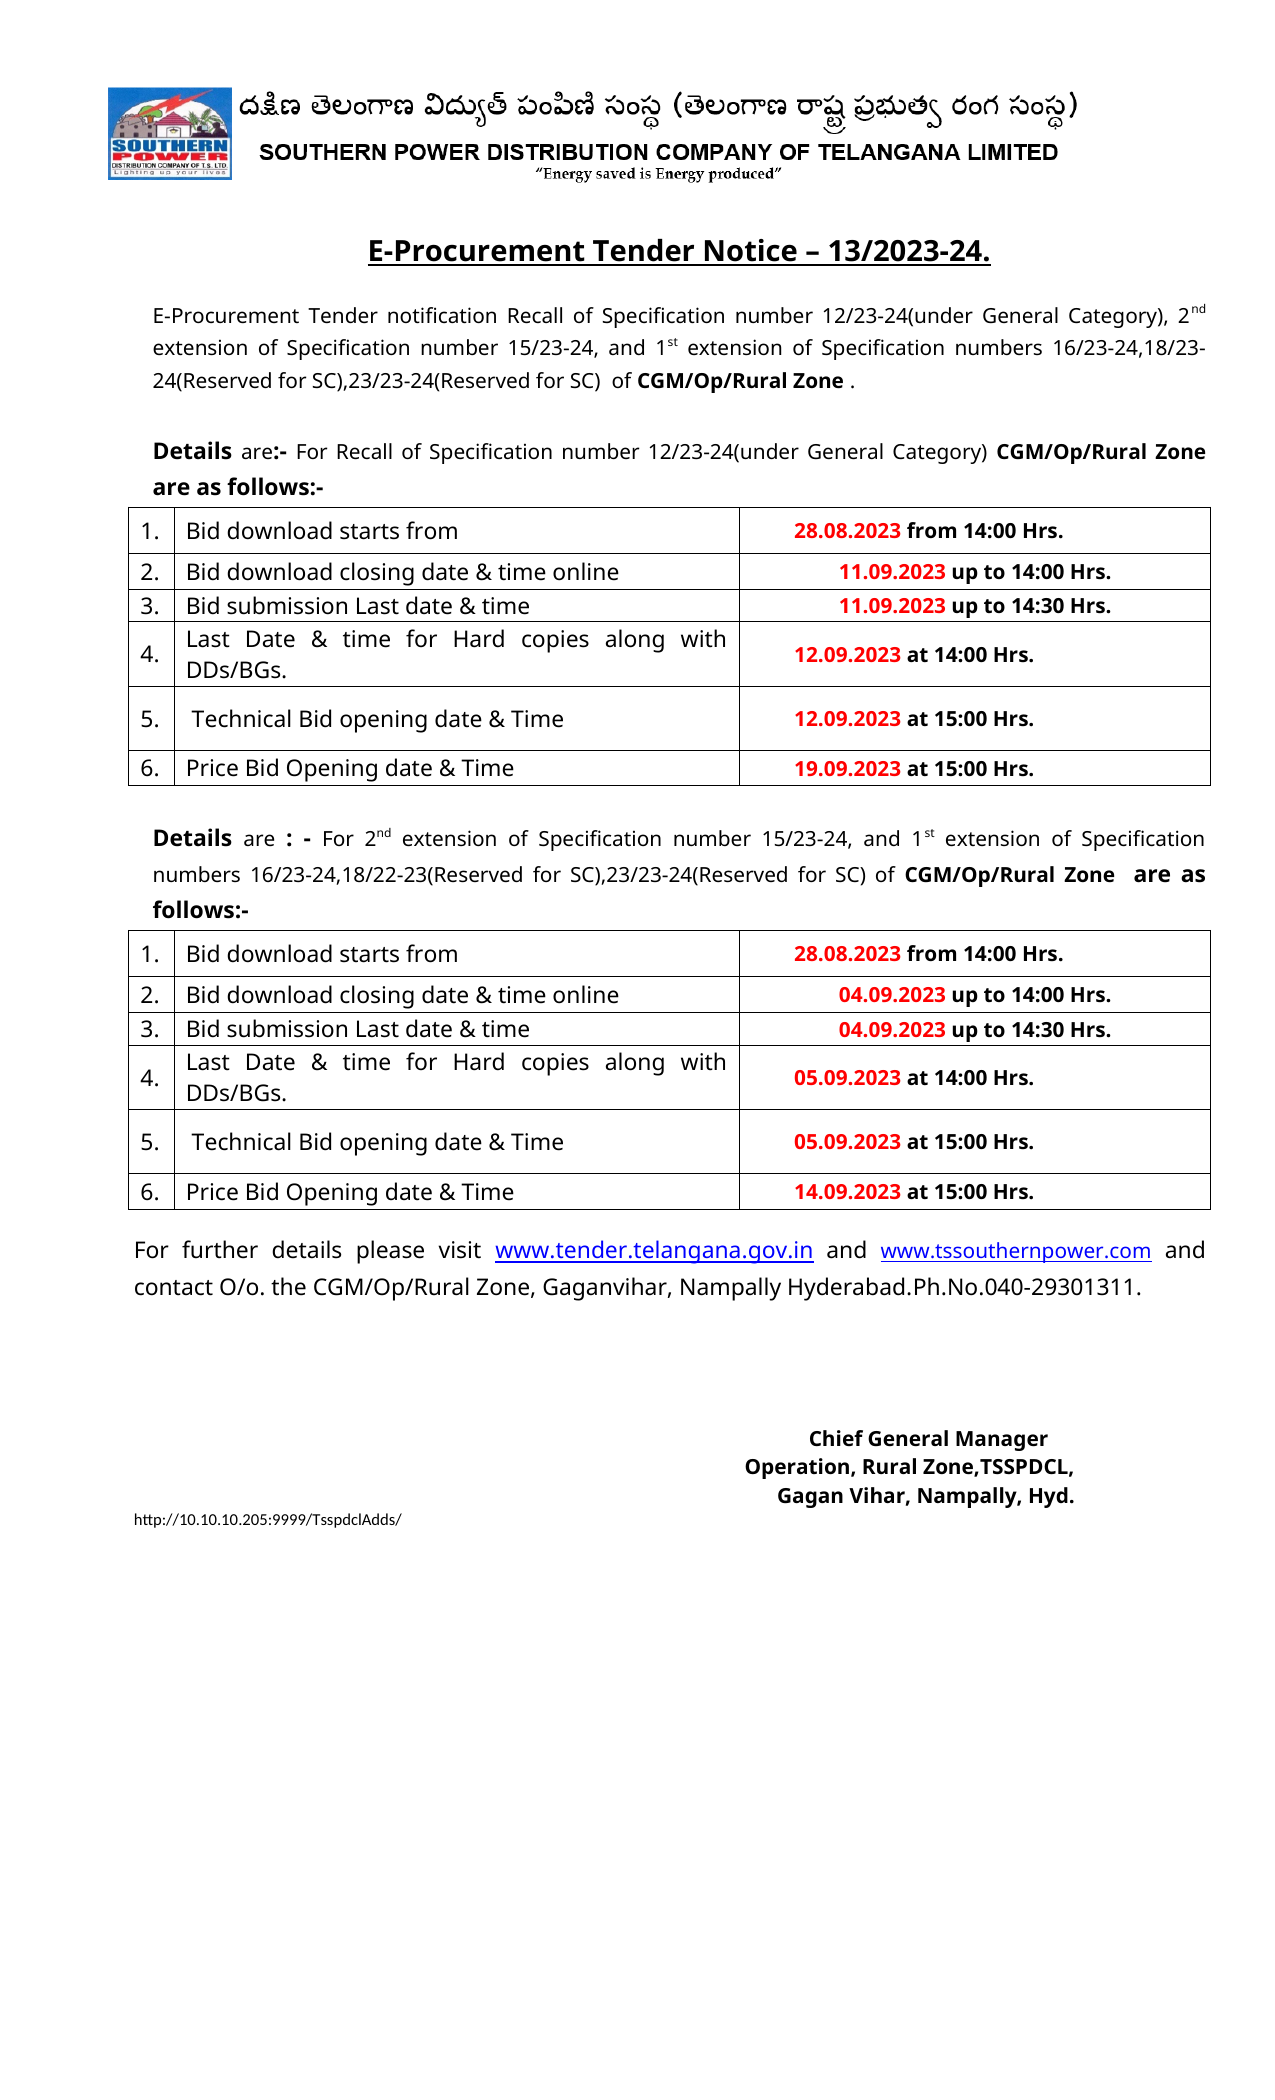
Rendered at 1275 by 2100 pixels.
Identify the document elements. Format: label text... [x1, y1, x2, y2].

table_cell 4. [129, 1046, 174, 1109]
text Gagan Vihar, Nampally, Hyd. [733, 1481, 1206, 1509]
text Operation, Rural Zone,TSSPDCL, [658, 1452, 1206, 1481]
table_cell Price Bid Opening date & Time [175, 1174, 739, 1208]
text Details are:- For Recall of Specification number 12/23-24(under General Category) CGM/Op/Rural Zone are as follows:- [152, 435, 1206, 502]
table_header Bid download starts from [175, 931, 739, 976]
table_cell 19.09.2023 at 15:00 Hrs. [740, 751, 1210, 785]
table_cell Bid submission Last date & time [175, 1013, 739, 1044]
table_cell 11.09.2023 up to 14:00 Hrs. [740, 554, 1210, 589]
table_cell Technical Bid opening date & Time [175, 687, 739, 750]
table_cell Bid download closing date & time online [175, 554, 739, 589]
table_cell 5. [129, 687, 174, 750]
table_cell 11.09.2023 up to 14:30 Hrs. [740, 590, 1210, 621]
table_cell Bid download closing date & time online [175, 977, 739, 1012]
text Details are : - For 2nd extension of Specification number 15/23-24, and 1st extension of Specification numbers 16/23-24,18/22-23(Reserved for SC),23/23-24(Reserved for SC) of CGM/Op/Rural Zone are as follows:- [152, 822, 1206, 925]
table_cell 05.09.2023 at 15:00 Hrs. [740, 1110, 1210, 1173]
table_cell 04.09.2023 up to 14:00 Hrs. [740, 977, 1210, 1012]
table_cell 2. [129, 554, 174, 589]
text E-Procurement Tender Notice – 13/2023-24. [152, 230, 1206, 270]
picture [105, 84, 1081, 186]
table_cell 3. [129, 590, 174, 621]
table_cell 6. [129, 751, 174, 785]
text http://10.10.10.205:9999/TsspdclAdds/ [133, 1509, 1206, 1530]
table_cell Bid submission Last date & time [175, 590, 739, 621]
table_header 1. [129, 508, 174, 553]
text Chief General Manager [733, 1424, 1206, 1452]
table_cell 05.09.2023 at 14:00 Hrs. [740, 1046, 1210, 1109]
table_cell 04.09.2023 up to 14:30 Hrs. [740, 1013, 1210, 1044]
table_cell 5. [129, 1110, 174, 1173]
table_cell Last Date & time for Hard copies along with DDs/BGs. [175, 622, 739, 686]
table_cell 12.09.2023 at 15:00 Hrs. [740, 687, 1210, 750]
table_cell 4. [129, 622, 174, 686]
table_header 28.08.2023 from 14:00 Hrs. [740, 508, 1210, 553]
table_header 1. [129, 931, 174, 976]
table_cell Technical Bid opening date & Time [175, 1110, 739, 1173]
text E-Procurement Tender notification Recall of Specification number 12/23-24(under General Category), 2nd extension of Specification number 15/23-24, and 1st extension of Specification numbers 16/23-24,18/23-24(Reserved for SC),23/23-24(Reserved for SC) of CGM/Op/Rural Zone . [152, 301, 1206, 394]
table_cell 12.09.2023 at 14:00 Hrs. [740, 622, 1210, 686]
table_cell 2. [129, 977, 174, 1012]
table_cell 14.09.2023 at 15:00 Hrs. [740, 1174, 1210, 1208]
table_header 28.08.2023 from 14:00 Hrs. [740, 931, 1210, 976]
table_cell Last Date & time for Hard copies along with DDs/BGs. [175, 1046, 739, 1109]
table_cell Price Bid Opening date & Time [175, 751, 739, 785]
text For further details please visit www.tender.telangana.gov.in and www.tssouthernpower.com and contact O/o. the CGM/Op/Rural Zone, Gaganvihar, Nampally Hyderabad.Ph.No.040-29301311. [133, 1234, 1206, 1338]
table_cell 3. [129, 1013, 174, 1044]
table_header Bid download starts from [175, 508, 739, 553]
table_cell 6. [129, 1174, 174, 1208]
